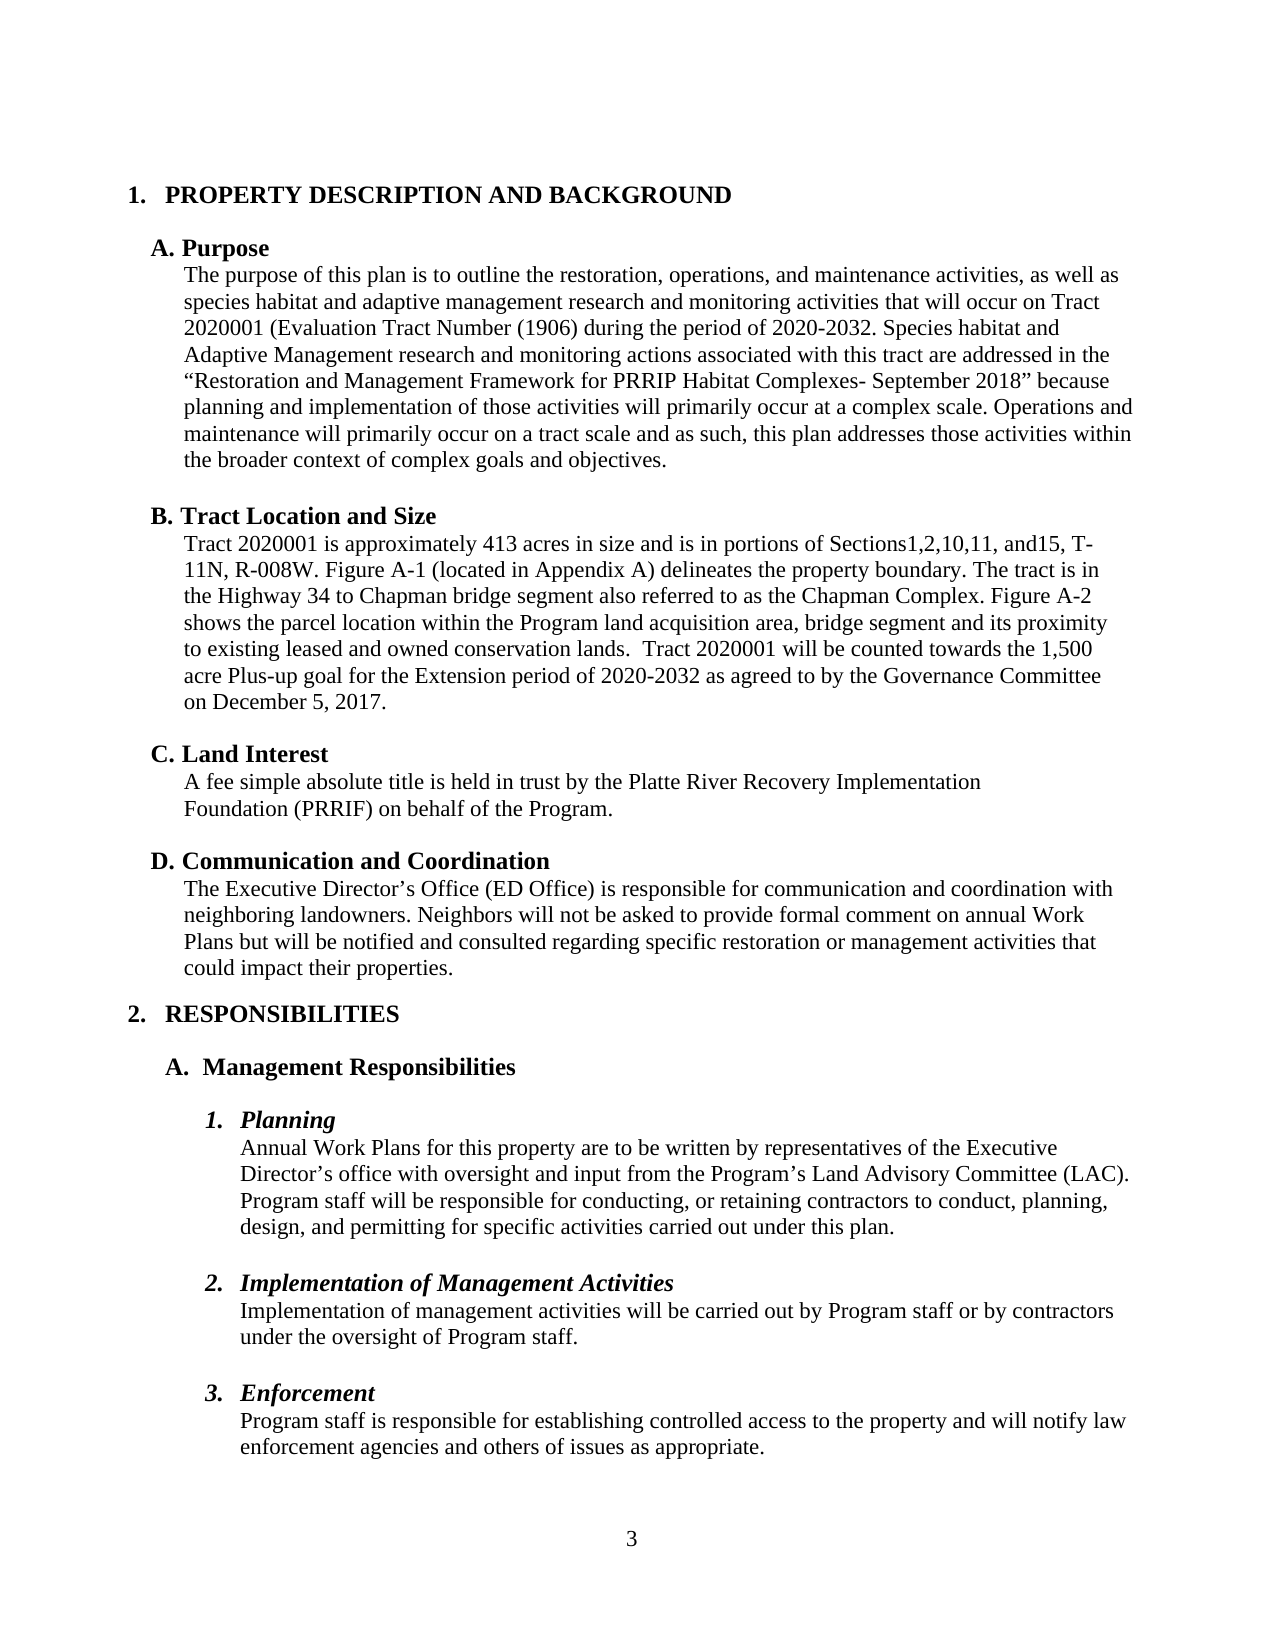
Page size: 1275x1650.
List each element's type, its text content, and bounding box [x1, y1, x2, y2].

subtitle Enforcement [205, 1378, 1136, 1407]
text A fee simple absolute title is held in trust by the Platte River Recovery Implementation Foundation (PRRIF) on behalf of the Program. [184, 768, 1023, 821]
subtitle Land Interest [150, 739, 1136, 768]
text Tract 2020001 is approximately 413 acres in size and is in portions of Sections1,2,10,11, and15, T-11N, R-008W. Figure A-1 (located in Appendix A) delineates the property boundary. The tract is in the Highway 34 to Chapman bridge segment also referred to as the Chapman Complex. Figure A-2 shows the parcel location within the Program land acquisition area, bridge segment and its proximity to existing leased and owned conservation lands. Tract 2020001 will be counted towards the 1,500 acre Plus-up goal for the Extension period of 2020-2032 as agreed to by the Governance Committee on December 5, 2017. [184, 530, 1119, 714]
subtitle Management Responsibilities [165, 1052, 1136, 1081]
subtitle Planning [205, 1105, 1136, 1134]
text Implementation of management activities will be carried out by Program staff or by contractors under the oversight of Program staff. [240, 1297, 1136, 1349]
text The Executive Director’s Office (ED Office) is responsible for communication and coordination with neighboring landowners. Neighbors will not be asked to provide formal comment on annual Work Plans but will be notified and consulted regarding specific restoration or management activities that could impact their properties. [184, 875, 1123, 980]
subtitle Purpose [150, 233, 1136, 262]
subtitle RESPONSIBILITIES [127, 999, 1136, 1028]
text The purpose of this plan is to outline the restoration, operations, and maintenance activities, as well as species habitat and adaptive management research and monitoring activities that will occur on Tract 2020001 (Evaluation Tract Number (1906) during the period of 2020-2032. Species habitat and Adaptive Management research and monitoring actions associated with this tract are addressed in the “Restoration and Management Framework for PRRIP Habitat Complexes- September 2018” because planning and implementation of those activities will primarily occur at a complex scale. Operations and maintenance will primarily occur on a tract scale and as such, this plan addresses those activities within the broader context of complex goals and objectives. [184, 262, 1136, 472]
subtitle Communication and Coordination [150, 846, 1136, 875]
subtitle PROPERTY DESCRIPTION AND BACKGROUND [127, 180, 1136, 209]
text Program staff is responsible for establishing controlled access to the property and will notify law enforcement agencies and others of issues as appropriate. [240, 1407, 1136, 1460]
subtitle Implementation of Management Activities [205, 1268, 1136, 1297]
text Annual Work Plans for this property are to be written by representatives of the Executive Director’s office with oversight and input from the Program’s Land Advisory Committee (LAC). Program staff will be responsible for conducting, or retaining contractors to conduct, planning, design, and permitting for specific activities carried out under this plan. [240, 1134, 1136, 1239]
subtitle Tract Location and Size [150, 501, 1136, 530]
